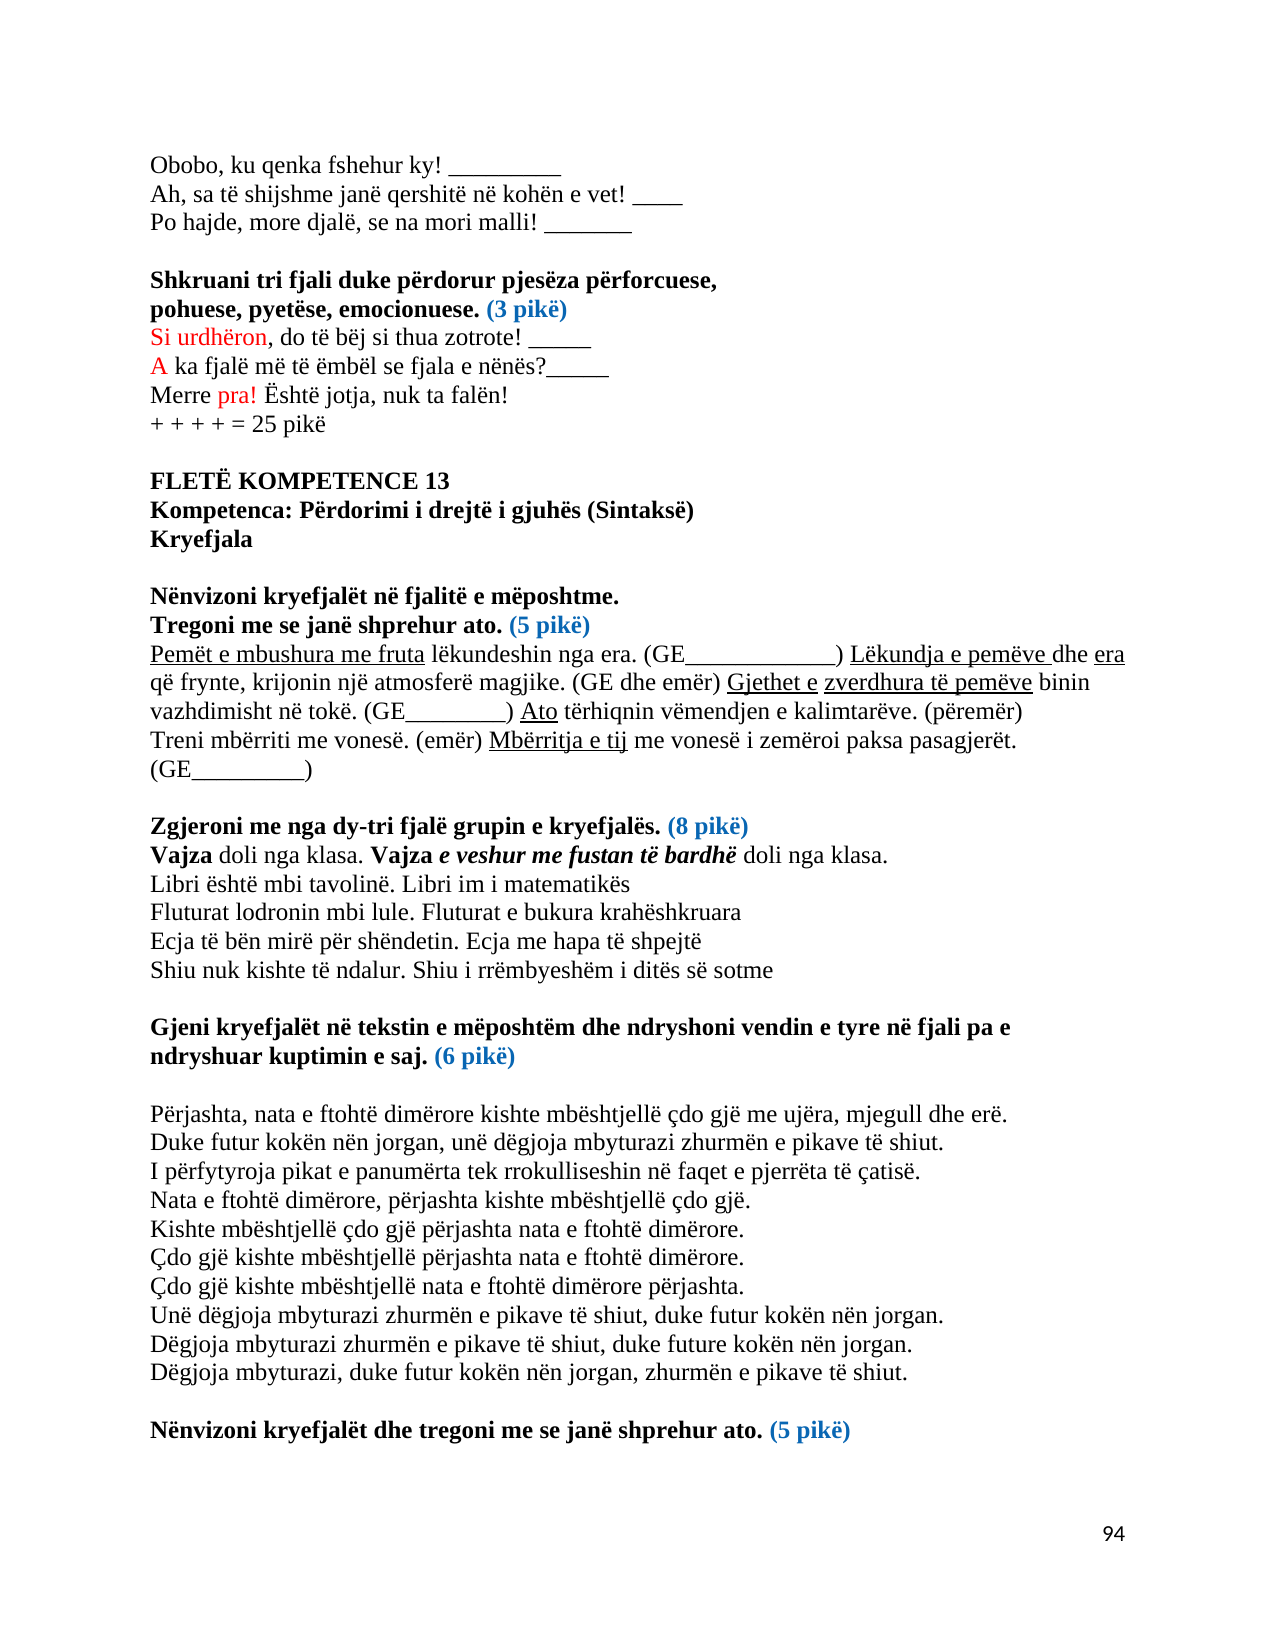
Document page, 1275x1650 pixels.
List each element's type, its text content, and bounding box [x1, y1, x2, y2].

text Zgjeroni me nga dy-tri fjalë grupin e kryefjalës. (8 pikë) [150, 811, 1125, 840]
text Shiu nuk kishte të ndalur. Shiu i rrëmbyeshëm i ditës së sotme [150, 955, 1125, 984]
text Dëgjoja mbyturazi, duke futur kokën nën jorgan, zhurmën e pikave të shiut. [150, 1357, 1125, 1386]
text Po hajde, more djalë, se na mori malli! _______ [150, 207, 1125, 236]
text Kishte mbështjellë çdo gjë përjashta nata e ftohtë dimërore. [150, 1214, 1125, 1242]
text Ecja të bën mirë për shëndetin. Ecja me hapa të shpejtë [150, 926, 1125, 955]
text Çdo gjë kishte mbështjellë nata e ftohtë dimërore përjashta. [150, 1271, 1125, 1300]
text Nënvizoni kryefjalët në fjalitë e mëposhtme. [150, 581, 1125, 610]
text Përjashta, nata e ftohtë dimërore kishte mbështjellë çdo gjë me ujëra, mjegull dhe erë. [150, 1099, 1125, 1127]
text Merre pra! Është jotja, nuk ta falën! [150, 380, 1125, 409]
text Pemët e mbushura me fruta lëkundeshin nga era. (GE____________) Lëkundja e pemëve dhe era që frynte, krijonin një atmosferë magjike. (GE dhe emër) Gjethet e zverdhura të pemëve binin vazhdimisht në tokë. (GE________) Ato tërhiqnin vëmendjen e kalimtarëve. (përemër) [150, 639, 1125, 725]
text Ah, sa të shijshme janë qershitë në kohën e vet! ____ [150, 179, 1125, 207]
text Unë dëgjoja mbyturazi zhurmën e pikave të shiut, duke futur kokën nën jorgan. [150, 1300, 1125, 1329]
text Dëgjoja mbyturazi zhurmën e pikave të shiut, duke future kokën nën jorgan. [150, 1329, 1125, 1357]
text pohuese, pyetëse, emocionuese. (3 pikë) [150, 294, 1125, 322]
text I përfytyroja pikat e panumërta tek rrokulliseshin në faqet e pjerrëta të çatisë. [150, 1156, 1125, 1185]
text Vajza doli nga klasa. Vajza e veshur me fustan të bardhë doli nga klasa. [150, 840, 1125, 869]
text Tregoni me se janë shprehur ato. (5 pikë) [150, 610, 1125, 639]
text Çdo gjë kishte mbështjellë përjashta nata e ftohtë dimërore. [150, 1242, 1125, 1271]
text Fluturat lodronin mbi lule. Fluturat e bukura krahëshkruara [150, 897, 1125, 926]
text Shkruani tri fjali duke përdorur pjesëza përforcuese, [150, 265, 1125, 294]
text Nënvizoni kryefjalët dhe tregoni me se janë shprehur ato. (5 pikë) [150, 1415, 1125, 1444]
text FLETË KOMPETENCE 13 [150, 466, 1125, 495]
text + + + + = 25 pikë [150, 409, 1125, 437]
text Treni mbërriti me vonesë. (emër) Mbërritja e tij me vonesë i zemëroi paksa pasagjerët. (GE_________) [150, 725, 1125, 782]
text A ka fjalë më të ëmbël se fjala e nënës?_____ [150, 351, 1125, 380]
text Nata e ftohtë dimërore, përjashta kishte mbështjellë çdo gjë. [150, 1185, 1125, 1214]
text Kryefjala [150, 524, 1125, 552]
text Si urdhëron, do të bëj si thua zotrote! _____ [150, 322, 1125, 351]
text Kompetenca: Përdorimi i drejtë i gjuhës (Sintaksë) [150, 495, 1125, 524]
text Obobo, ku qenka fshehur ky! _________ [150, 150, 1125, 179]
text Gjeni kryefjalët në tekstin e mëposhtëm dhe ndryshoni vendin e tyre në fjali pa e ndryshuar kuptimin e saj. (6 pikë) [150, 1012, 1125, 1070]
text Libri është mbi tavolinë. Libri im i matematikës [150, 869, 1125, 897]
text Duke futur kokën nën jorgan, unë dëgjoja mbyturazi zhurmën e pikave të shiut. [150, 1127, 1125, 1156]
